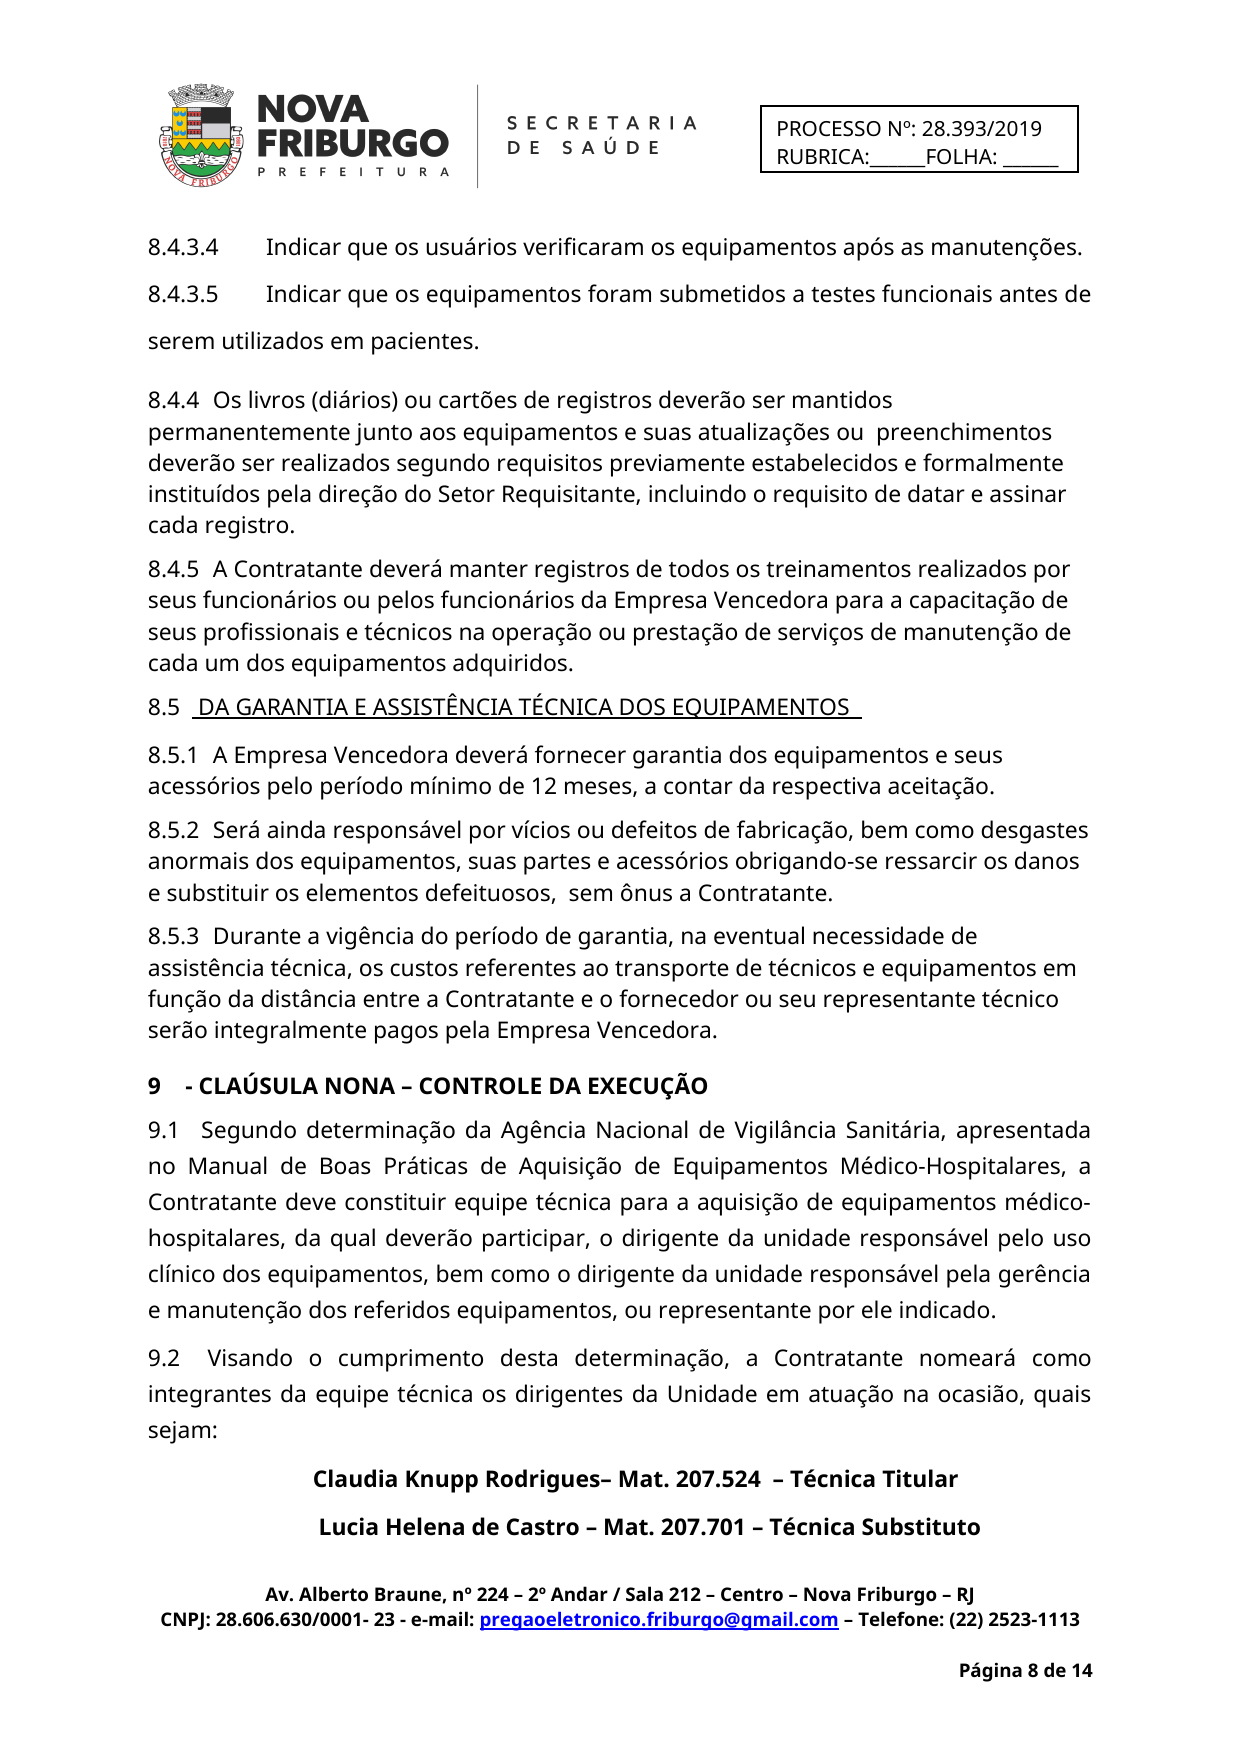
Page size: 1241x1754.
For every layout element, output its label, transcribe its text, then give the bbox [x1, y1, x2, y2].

list DA GARANTIA E ASSISTÊNCIA TÉCNICA DOS EQUIPAMENTOS [148, 691, 1092, 722]
list A Empresa Vencedora deverá fornecer garantia dos equipamentos e seus acessórios pelo período mínimo de 12 meses, a contar da respectiva aceitação. [148, 739, 1092, 802]
list Lucia Helena de Castro – Mat. 207.701 – Técnica Substituto [148, 1511, 1092, 1542]
picture [147, 75, 712, 200]
list Claudia Knupp Rodrigues– Mat. 207.524 – Técnica Titular [179, 1462, 1092, 1494]
list Será ainda responsável por vícios ou defeitos de fabricação, bem como desgastes anormais dos equipamentos, suas partes e acessórios obrigando-se ressarcir os danos e substituir os elementos defeituosos, sem ônus a Contratante. [148, 814, 1092, 908]
list Visando o cumprimento desta determinação, a Contratante nomeará como integrantes da equipe técnica os dirigentes da Unidade em atuação na ocasião, quais sejam: [148, 1342, 1092, 1445]
list Os livros (diários) ou cartões de registros deverão ser mantidos permanentemente junto aos equipamentos e suas atualizações ou preenchimentos deverão ser realizados segundo requisitos previamente estabelecidos e formalmente instituídos pela direção do Setor Requisitante, incluindo o requisito de datar e assinar cada registro. [148, 384, 1092, 541]
list Indicar que os equipamentos foram submetidos a testes funcionais antes de serem utilizados em pacientes. [148, 278, 1092, 356]
list - CLAÚSULA NONA – CONTROLE DA EXECUÇÃO [148, 1070, 1092, 1102]
list Durante a vigência do período de garantia, na eventual necessidade de assistência técnica, os custos referentes ao transporte de técnicos e equipamentos em função da distância entre a Contratante e o fornecedor ou seu representante técnico serão integralmente pagos pela Empresa Vencedora. [148, 920, 1092, 1045]
list A Contratante deverá manter registros de todos os treinamentos realizados por seus funcionários ou pelos funcionários da Empresa Vencedora para a capacitação de seus profissionais e técnicos na operação ou prestação de serviços de manutenção de cada um dos equipamentos adquiridos. [148, 553, 1092, 678]
list Segundo determinação da Agência Nacional de Vigilância Sanitária, apresentada no Manual de Boas Práticas de Aquisição de Equipamentos Médico-Hospitalares, a Contratante deve constituir equipe técnica para a aquisição de equipamentos médico- hospitalares, da qual deverão participar, o dirigente da unidade responsável pelo uso clínico dos equipamentos, bem como o dirigente da unidade responsável pela gerência e manutenção dos referidos equipamentos, ou representante por ele indicado. [148, 1114, 1092, 1325]
list Indicar que os usuários verificaram os equipamentos após as manutenções. [148, 231, 1092, 262]
